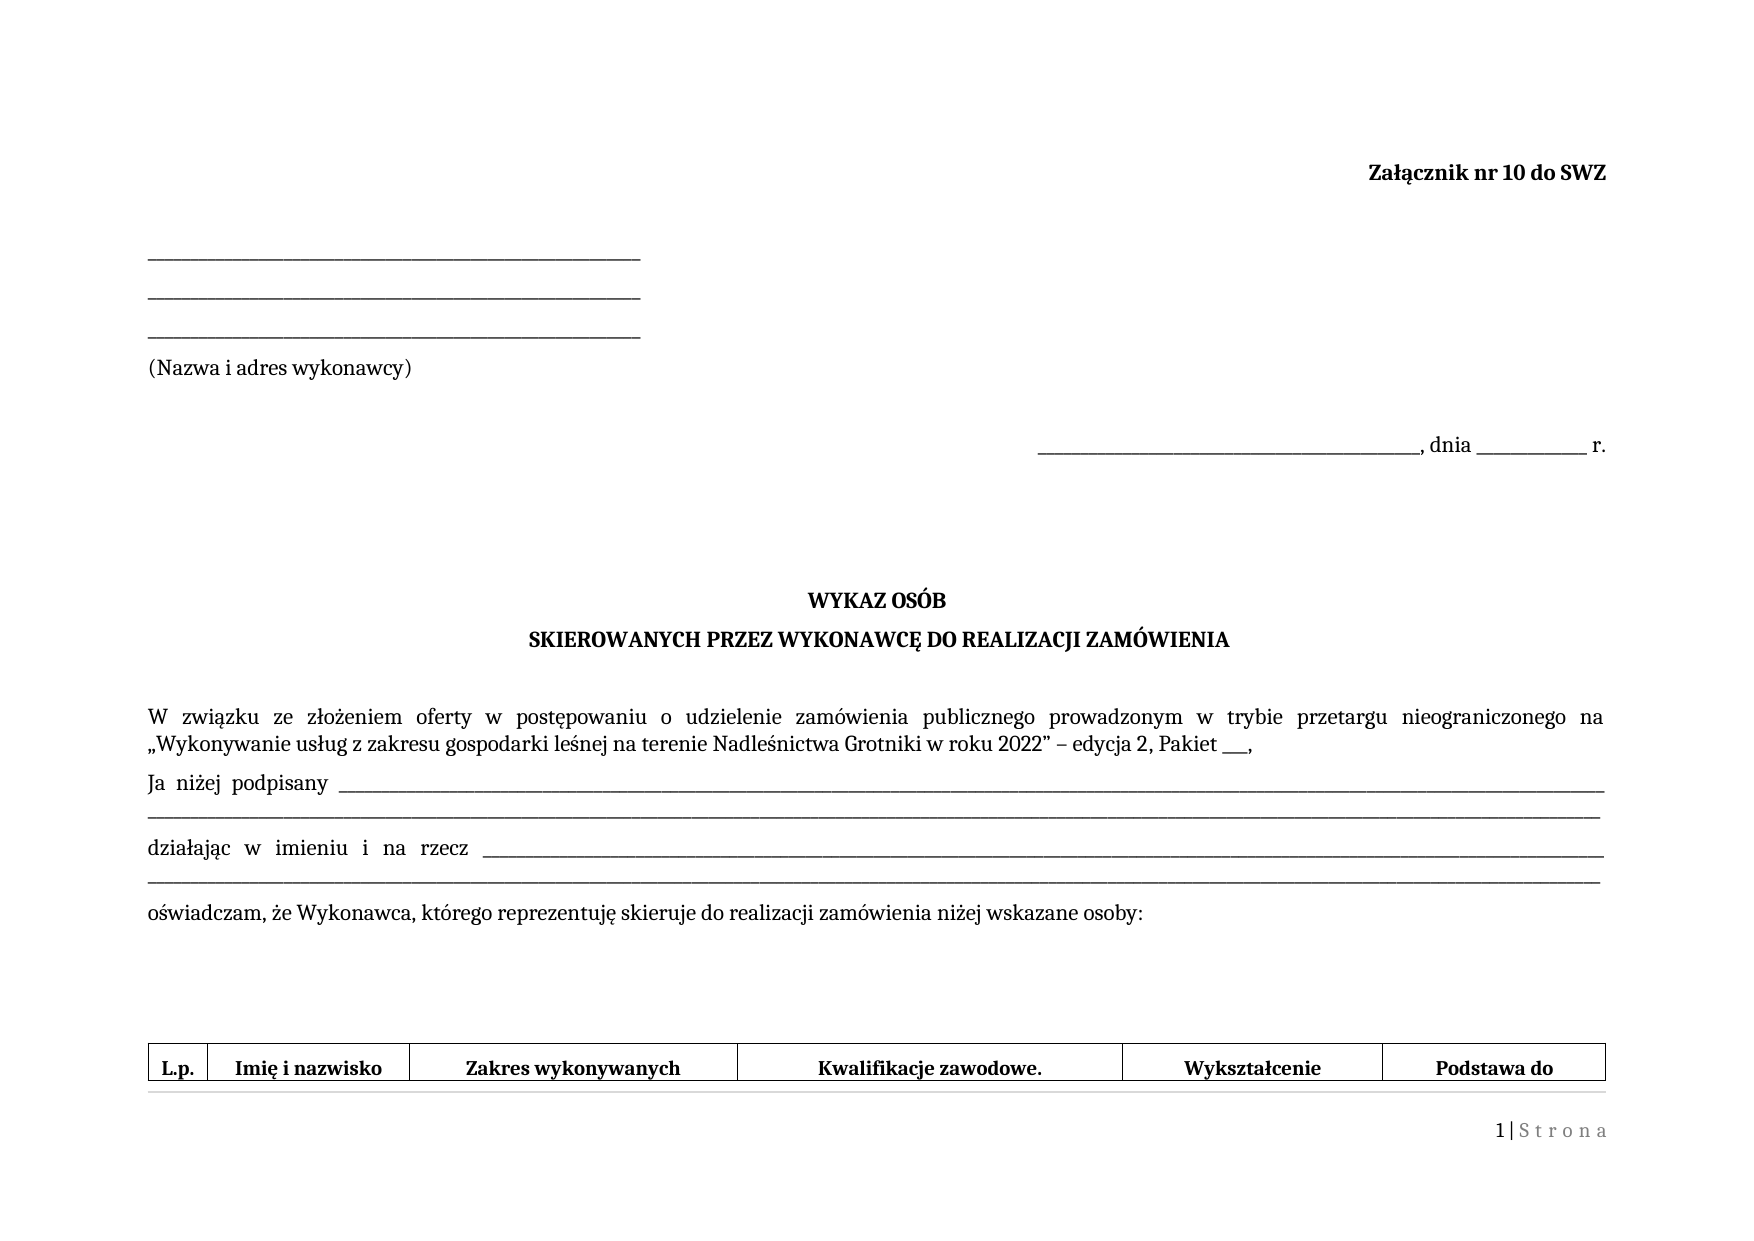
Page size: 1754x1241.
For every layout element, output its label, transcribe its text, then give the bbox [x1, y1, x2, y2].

text (Nazwa i adres wykonawcy) [148, 354, 1606, 381]
text Załącznik nr 10 do SWZ [148, 160, 1606, 186]
text W związku ze złożeniem oferty w postępowaniu o udzielenie zamówienia publicznego prowadzonym w trybie przetargu nieograniczonego na „Wykonywanie usług z zakresu gospodarki leśnej na terenie Nadleśnictwa Grotniki w roku 2022” – edycja 2, Pakiet ___, [148, 704, 1606, 757]
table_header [410, 1044, 737, 1080]
text SKIEROWANYCH PRZEZ WYKONAWCĘ DO REALIZACJI ZAMÓWIENIA [148, 626, 1606, 653]
text __________________________________________________________ [148, 316, 1606, 342]
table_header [1383, 1044, 1605, 1080]
text __________________________________________________________ [148, 238, 1606, 264]
text działając w imieniu i na rzecz ____________________________________________________________________________________________________________________________________ ___________________________________________________________________________________________________________________________________________________________________________ [148, 834, 1606, 887]
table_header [738, 1044, 1122, 1080]
text WYKAZ OSÓB [148, 587, 1606, 614]
table_header Wykształcenie [1123, 1044, 1382, 1080]
text oświadczam, że Wykonawca, którego reprezentuję skieruje do realizacji zamówienia niżej wskazane osoby: [148, 900, 1606, 926]
text _____________________________________________, dnia _____________ r. [148, 432, 1606, 458]
table_header L.p. [149, 1044, 207, 1080]
table_header Imię i nazwisko [208, 1044, 409, 1080]
text __________________________________________________________ [148, 277, 1606, 303]
text Ja niżej podpisany _____________________________________________________________________________________________________________________________________________________ ___________________________________________________________________________________________________________________________________________________________________________ [148, 769, 1606, 822]
